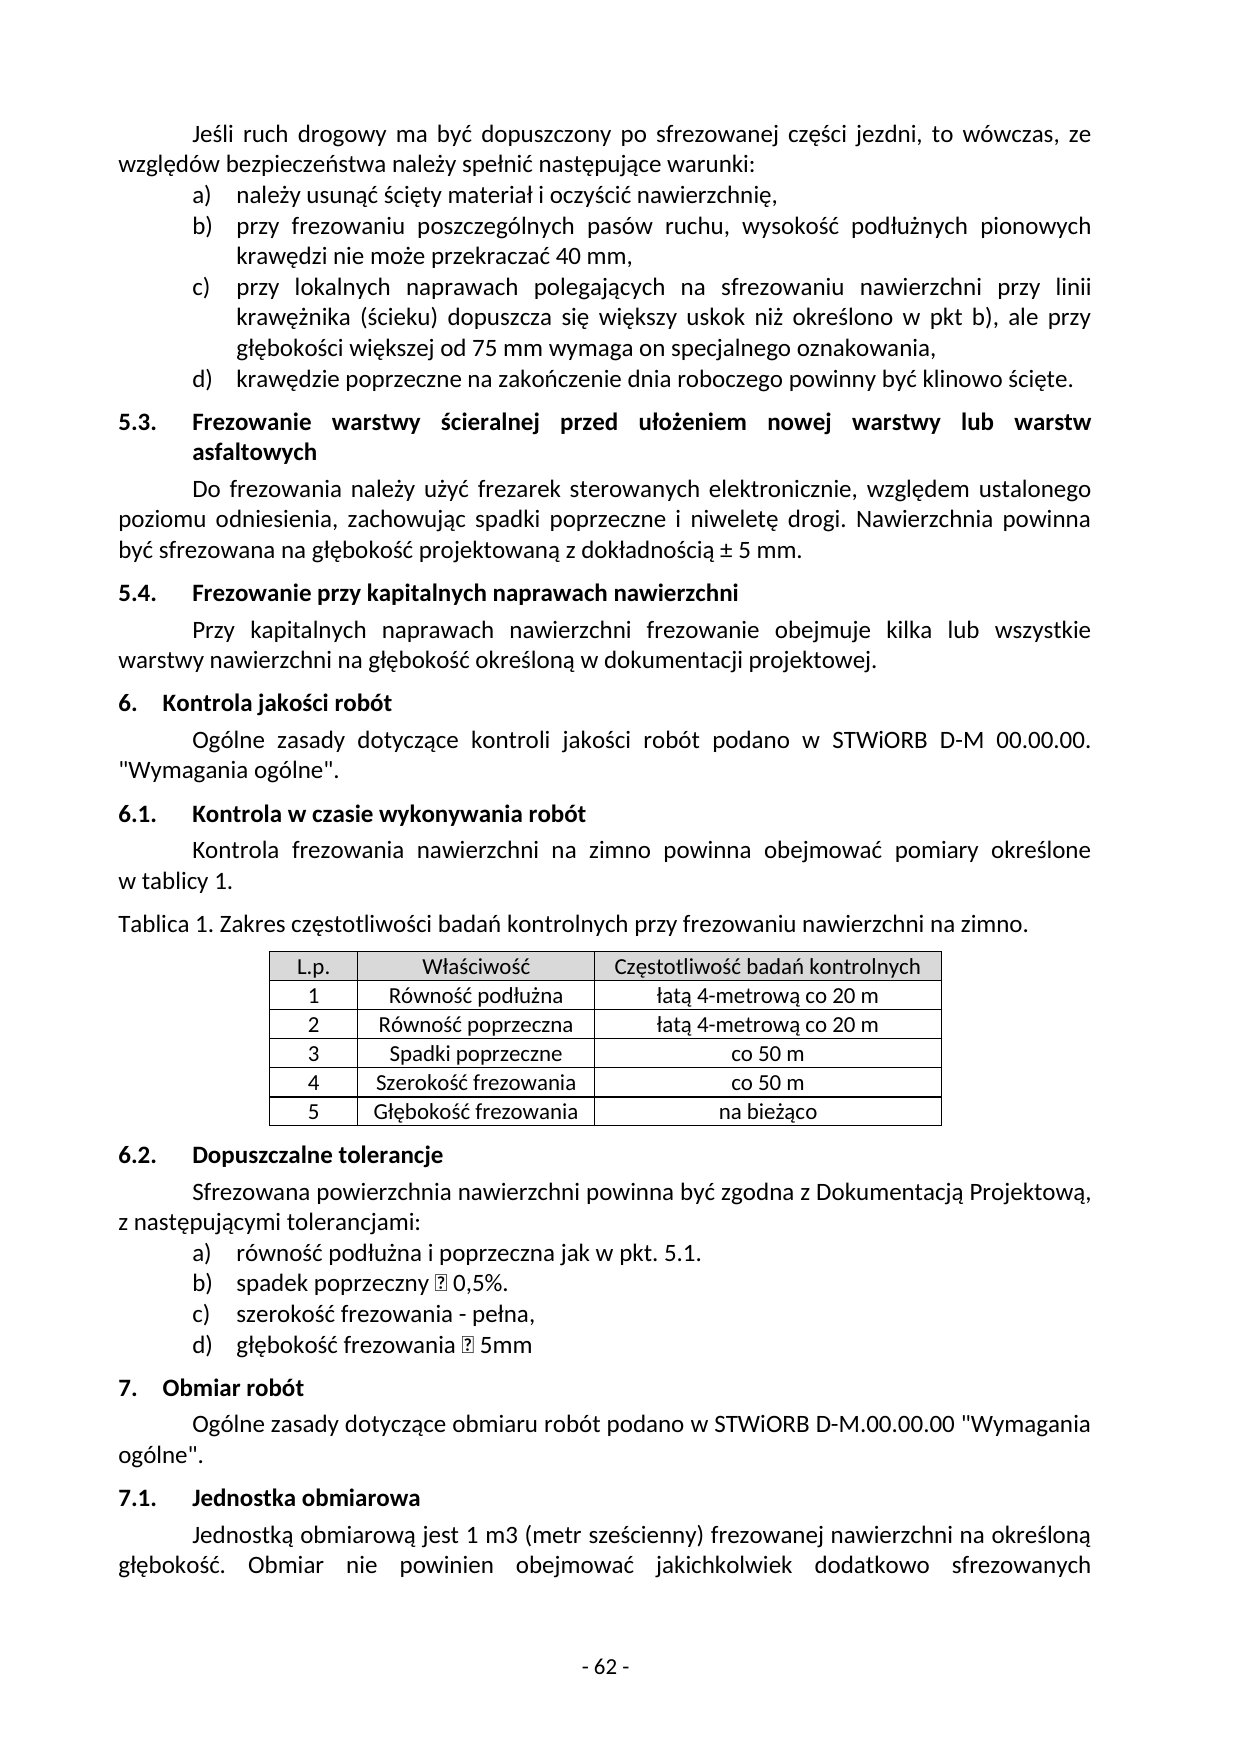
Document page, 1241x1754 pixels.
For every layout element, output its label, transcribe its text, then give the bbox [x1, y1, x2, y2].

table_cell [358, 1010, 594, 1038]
text Tablica 1. Zakres częstotliwości badań kontrolnych przy frezowaniu nawierzchni na zimno. [118, 908, 1092, 938]
list należy usunąć ścięty materiał i oczyścić nawierzchnię, [192, 179, 1092, 210]
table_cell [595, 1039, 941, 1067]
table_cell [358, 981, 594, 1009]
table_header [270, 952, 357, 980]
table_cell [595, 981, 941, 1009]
list szerokość frezowania - pełna, [192, 1298, 1092, 1329]
subtitle Dopuszczalne tolerancje [118, 1139, 1092, 1169]
list głębokość frezowania  5mm [192, 1329, 1092, 1359]
text Sfrezowana powierzchnia nawierzchni powinna być zgodna z Dokumentacją Projektową, z następującymi tolerancjami: [118, 1176, 1092, 1237]
subtitle Jednostka obmiarowa [118, 1482, 1092, 1513]
list równość podłużna i poprzeczna jak w pkt. 5.1. [192, 1237, 1092, 1267]
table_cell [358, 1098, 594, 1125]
subtitle Obmiar robót [118, 1372, 1092, 1402]
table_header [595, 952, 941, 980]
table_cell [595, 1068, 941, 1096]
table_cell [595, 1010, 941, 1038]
list przy lokalnych naprawach polegających na sfrezowaniu nawierzchni przy linii krawężnika (ścieku) dopuszcza się większy uskok niż określono w pkt b), ale przy głębokości większej od 75 mm wymaga on specjalnego oznakowania, [192, 271, 1092, 363]
text Kontrola frezowania nawierzchni na zimno powinna obejmować pomiary określone w tablicy 1. [118, 834, 1092, 896]
text Jeśli ruch drogowy ma być dopuszczony po sfrezowanej części jezdni, to wówczas, ze względów bezpieczeństwa należy spełnić następujące warunki: [118, 118, 1092, 179]
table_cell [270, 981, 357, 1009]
list przy frezowaniu poszczególnych pasów ruchu, wysokość podłużnych pionowych krawędzi nie może przekraczać 40 mm, [192, 210, 1092, 271]
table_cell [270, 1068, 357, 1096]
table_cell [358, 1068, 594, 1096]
subtitle Frezowanie warstwy ścieralnej przed ułożeniem nowej warstwy lub warstw asfaltowych [118, 406, 1092, 467]
subtitle Kontrola jakości robót [118, 687, 1092, 718]
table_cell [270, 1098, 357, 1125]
subtitle Kontrola w czasie wykonywania robót [118, 798, 1092, 828]
text Przy kapitalnych naprawach nawierzchni frezowanie obejmuje kilka lub wszystkie warstwy nawierzchni na głębokość określoną w dokumentacji projektowej. [118, 614, 1092, 675]
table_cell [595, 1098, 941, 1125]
text Ogólne zasady dotyczące obmiaru robót podano w STWiORB D-M.00.00.00 "Wymagania ogólne". [118, 1408, 1092, 1469]
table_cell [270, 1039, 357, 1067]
text Ogólne zasady dotyczące kontroli jakości robót podano w STWiORB D-M 00.00.00. "Wymagania ogólne". [118, 724, 1092, 785]
text Do frezowania należy użyć frezarek sterowanych elektronicznie, względem ustalonego poziomu odniesienia, zachowując spadki poprzeczne i niweletę drogi. Nawierzchnia powinna być sfrezowana na głębokość projektowaną z dokładnością ± 5 mm. [118, 473, 1092, 564]
list krawędzie poprzeczne na zakończenie dnia roboczego powinny być klinowo ścięte. [192, 363, 1092, 393]
subtitle Frezowanie przy kapitalnych naprawach nawierzchni [118, 577, 1092, 608]
list spadek poprzeczny  0,5%. [192, 1267, 1092, 1298]
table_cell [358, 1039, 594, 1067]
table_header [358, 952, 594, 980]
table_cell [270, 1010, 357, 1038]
